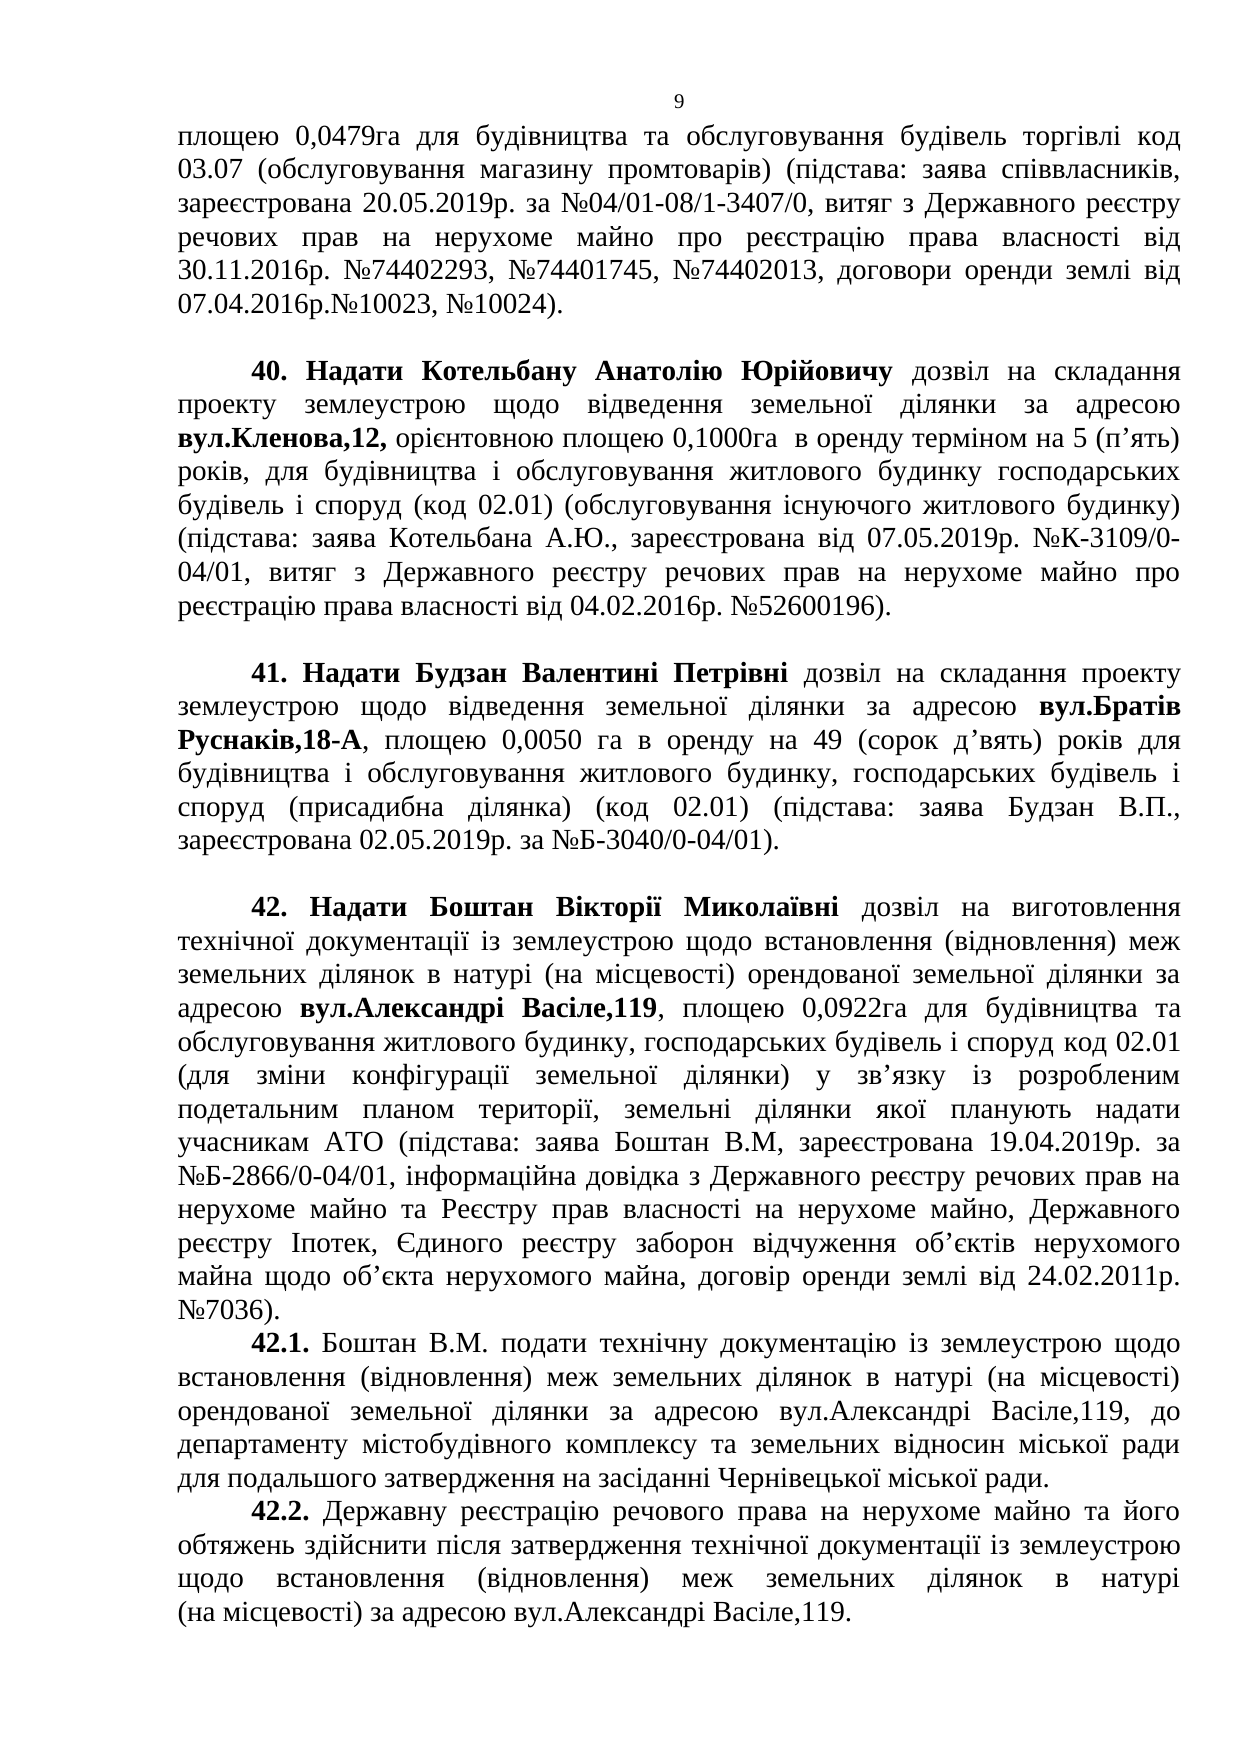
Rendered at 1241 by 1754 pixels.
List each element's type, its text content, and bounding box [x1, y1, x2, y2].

text 42.2. Державну реєстрацію речового права на нерухоме майно та його обтяжень здійснити після затвердження технічної документації із землеустрою щодо встановлення (відновлення) меж земельних ділянок в натурі (на місцевості) за адресою вул.Александрі Васіле,119. [177, 1493, 1181, 1627]
text 42.1. Боштан В.М. подати технічну документацію із землеустрою щодо встановлення (відновлення) меж земельних ділянок в натурі (на місцевості) орендованої земельної ділянки за адресою вул.Александрі Васіле,119, до департаменту містобудівного комплексу та земельних відносин міської ради для подальшого затвердження на засіданні Чернівецької міської ради. [177, 1326, 1181, 1493]
text 42. Надати Боштан Вікторії Миколаївні дозвіл на виготовлення технічної документації із землеустрою щодо встановлення (відновлення) меж земельних ділянок в натурі (на місцевості) орендованої земельної ділянки за адресою вул.Александрі Васіле,119, площею 0,0922га для будівництва та обслуговування житлового будинку, господарських будівель і споруд код 02.01 (для зміни конфігурації земельної ділянки) у зв’язку із розробленим подетальним планом території, земельні ділянки якої планують надати учасникам АТО (підстава: заява Боштан В.М, зареєстрована 19.04.2019р. за №Б-2866/0-04/01, інформаційна довідка з Державного реєстру речових прав на нерухоме майно та Реєстру прав власності на нерухоме майно, Державного реєстру Іпотек, Єдиного реєстру заборон відчуження об’єктів нерухомого майна щодо об’єкта нерухомого майна, договір оренди землі від 24.02.2011р. №7036). [177, 889, 1181, 1326]
text 40. Надати Котельбану Анатолію Юрійовичу дозвіл на складання проекту землеустрою щодо відведення земельної ділянки за адресою вул.Кленова,12, орієнтовною площею 0,1000га в оренду терміном на 5 (п’ять) років, для будівництва і обслуговування житлового будинку господарських будівель і споруд (код 02.01) (обслуговування існуючого житлового будинку) (підстава: заява Котельбана А.Ю., зареєстрована від 07.05.2019р. №К-3109/0-04/01, витяг з Державного реєстру речових прав на нерухоме майно про реєстрацію права власності від 04.02.2016р. №52600196). [177, 353, 1181, 621]
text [177, 118, 1181, 319]
text 41. Надати Будзан Валентині Петрівні дозвіл на складання проекту землеустрою щодо відведення земельної ділянки за адресою вул.Братів Руснаків,18-А, площею 0,0050 га в оренду на 49 (сорок д’вять) років для будівництва і обслуговування житлового будинку, господарських будівель і споруд (присадибна ділянка) (код 02.01) (підстава: заява Будзан В.П., зареєстрована 02.05.2019р. за №Б-3040/0-04/01). [177, 655, 1181, 856]
